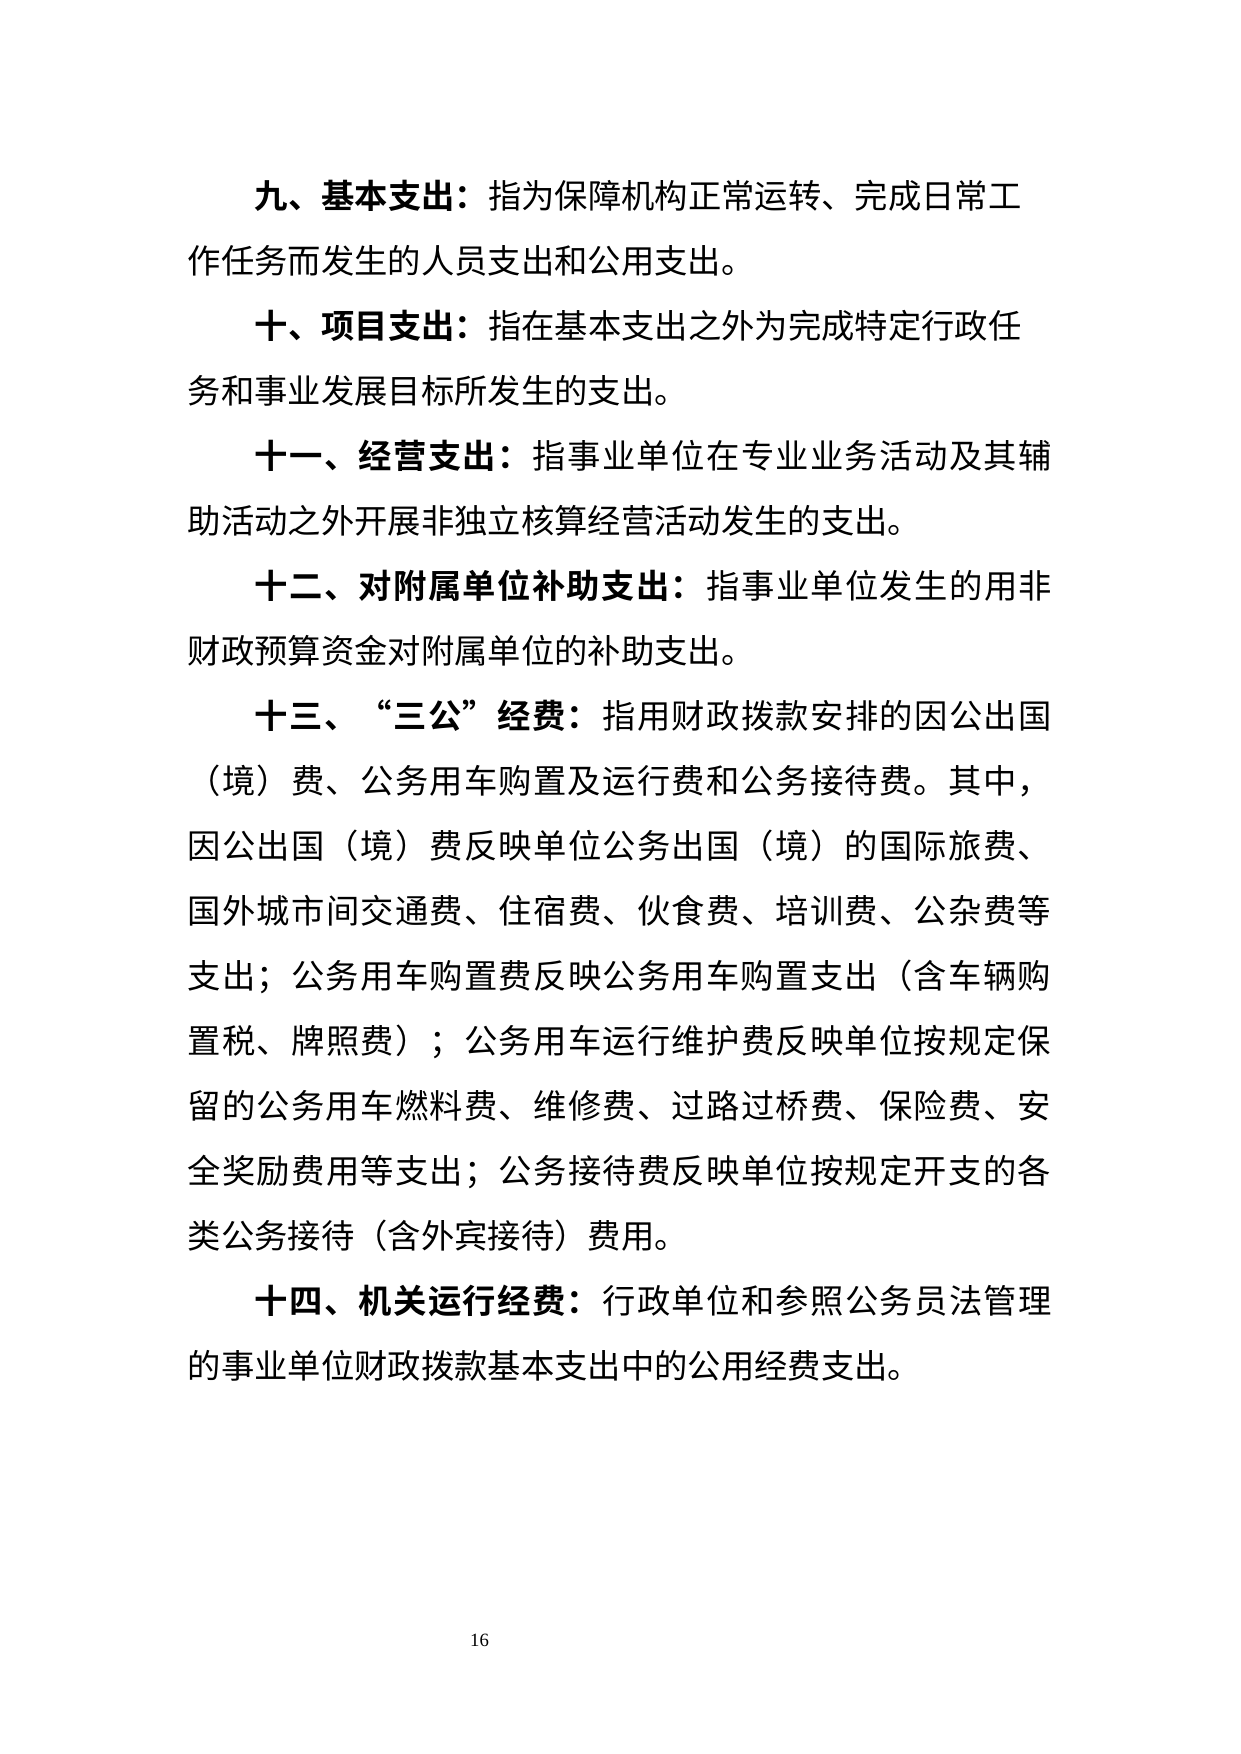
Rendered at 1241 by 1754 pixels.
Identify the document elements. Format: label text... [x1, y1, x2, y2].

text 十二、对附属单位补助支出：指事业单位发生的用非财政预算资金对附属单位的补助支出。 [187, 552, 1053, 682]
text 十四、机关运行经费：行政单位和参照公务员法管理的事业单位财政拨款基本支出中的公用经费支出。 [187, 1267, 1053, 1397]
text 十、项目支出：指在基本支出之外为完成特定行政任务和事业发展目标所发生的支出。 [187, 292, 1053, 422]
text 十一、经营支出：指事业单位在专业业务活动及其辅助活动之外开展非独立核算经营活动发生的支出。 [187, 422, 1053, 552]
text 十三、“三公”经费：指用财政拨款安排的因公出国（境）费、公务用车购置及运行费和公务接待费。其中，因公出国（境）费反映单位公务出国（境）的国际旅费、国外城市间交通费、住宿费、伙食费、培训费、公杂费等支出；公务用车购置费反映公务用车购置支出（含车辆购置税、牌照费）；公务用车运行维护费反映单位按规定保留的公务用车燃料费、维修费、过路过桥费、保险费、安全奖励费用等支出；公务接待费反映单位按规定开支的各类公务接待（含外宾接待）费用。 [187, 682, 1053, 1267]
text 九、基本支出：指为保障机构正常运转、完成日常工作任务而发生的人员支出和公用支出。 [187, 162, 1053, 292]
